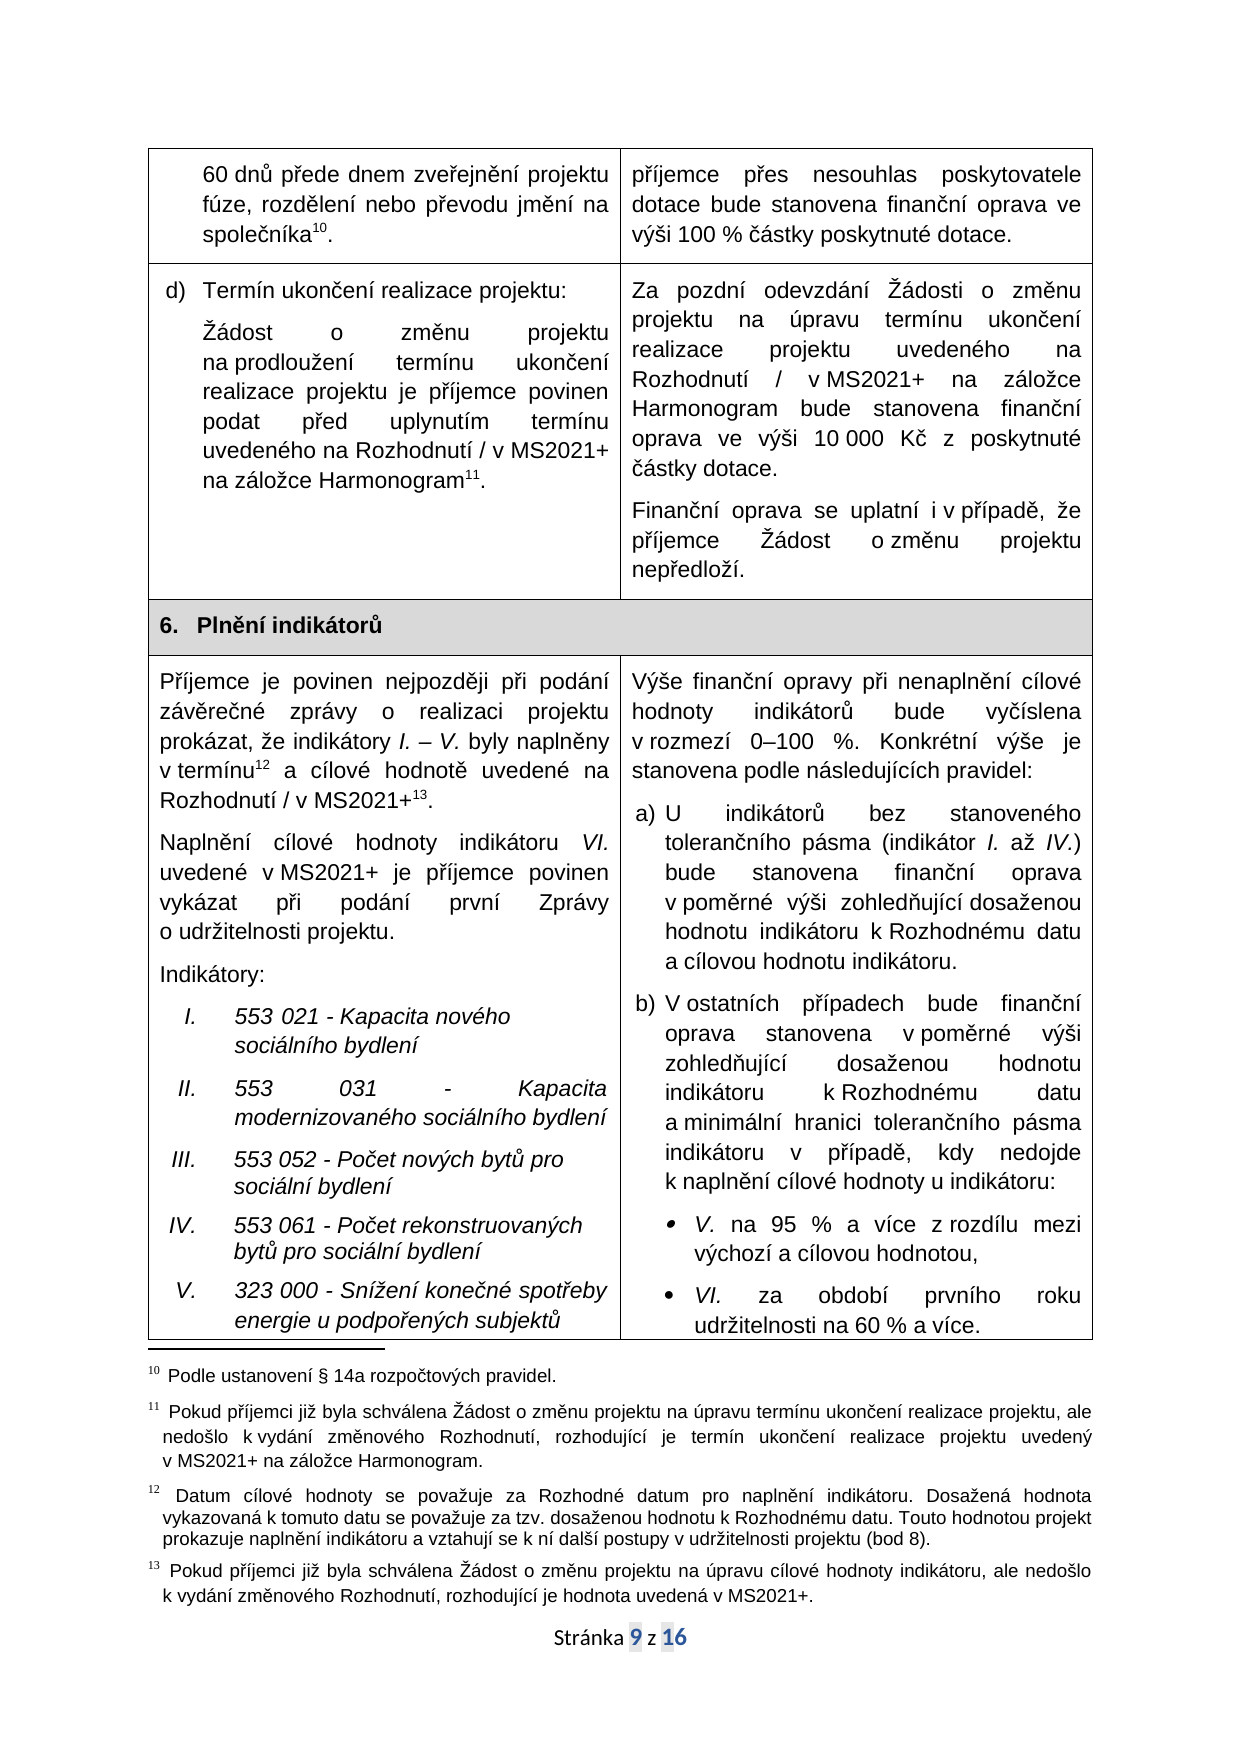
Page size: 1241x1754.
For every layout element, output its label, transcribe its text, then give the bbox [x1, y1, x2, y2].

table_cell Jestliže příjemce, který má právní formu obchodní společnosti nebo družstva, se chce zúčastnit fúze či rozdělení jako zanikající obchodní společnost nebo družstvo nebo převodu jmění na společníka, a má zájem, aby na právního nástupce přešly práva a povinnosti z Rozhodnutí, musí požádat formou Žádosti o změnu projektu o souhlas s přechodem práv a povinností z Rozhodnutí nejpozději 60 dnů přede dnem zveřejnění projektu fúze, rozdělení nebo převodu jmění na společníka. [149, 149, 620, 263]
table_cell Termín ukončení realizace projektu: Žádost o změnu projektu na prodloužení termínu ukončení realizace projektu je příjemce povinen podat před uplynutím termínu uvedeného na Rozhodnutí / v MS2021+ na záložce Harmonogram. [149, 264, 620, 599]
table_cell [621, 656, 1092, 1338]
table_cell Plnění indikátorů [149, 600, 1092, 655]
table_cell Za pozdní odevzdání Žádosti o změnu projektu na úpravu termínu ukončení realizace projektu uvedeného na Rozhodnutí / v MS2021+ na záložce Harmonogram bude stanovena finanční oprava ve výši 10 000 Kč z poskytnuté částky dotace. Finanční oprava se uplatní i v případě, že příjemce Žádost o změnu projektu nepředloží. [621, 264, 1092, 599]
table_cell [149, 656, 620, 1338]
table_cell Za pozdní odevzdání Žádosti o změnu projektu bude stanovena finanční oprava ve výši 10 000 Kč z poskytnuté částky dotace. Finanční oprava se uplatní i v případě, že příjemce Žádost o změnu projektu nepředloží nebo Žádost o změnu projektu není možné schválit ani po 30 pracovních dnech na straně příjemce (bez ohledu na počet vrácení k dopracování). V případě provedení změny v osobě příjemce přes nesouhlas poskytovatele dotace bude stanovena finanční oprava ve výši 100 % částky poskytnuté dotace. [621, 149, 1092, 263]
